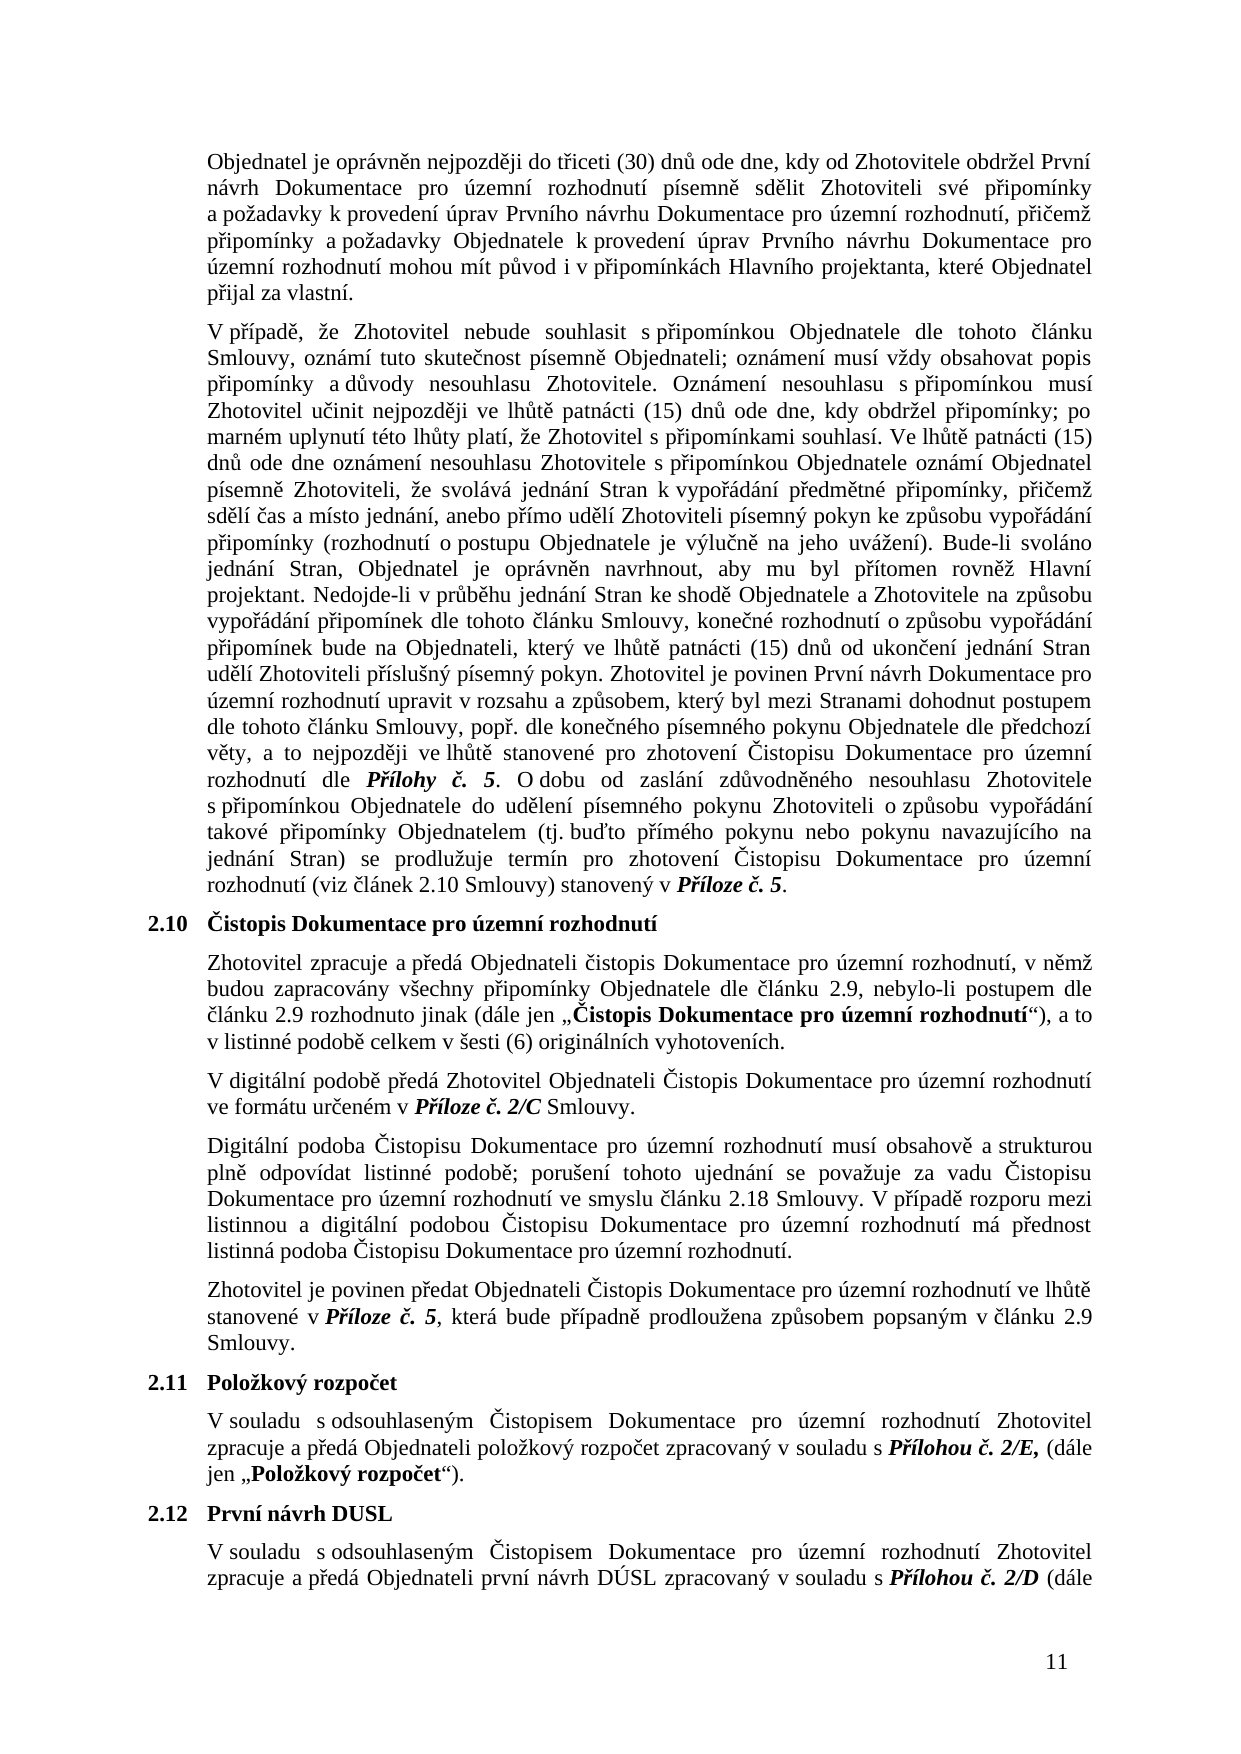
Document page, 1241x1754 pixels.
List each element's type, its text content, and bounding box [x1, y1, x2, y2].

text V případě, že Zhotovitel nebude souhlasit s připomínkou Objednatele dle tohoto článku Smlouvy, oznámí tuto skutečnost písemně Objednateli; oznámení musí vždy obsahovat popis připomínky a důvody nesouhlasu Zhotovitele. Oznámení nesouhlasu s připomínkou musí Zhotovitel učinit nejpozději ve lhůtě patnácti (15) dnů ode dne, kdy obdržel připomínky; po marném uplynutí této lhůty platí, že Zhotovitel s připomínkami souhlasí. Ve lhůtě patnácti (15) dnů ode dne oznámení nesouhlasu Zhotovitele s připomínkou Objednatele oznámí Objednatel písemně Zhotoviteli, že svolává jednání Stran k vypořádání předmětné připomínky, přičemž sdělí čas a místo jednání, anebo přímo udělí Zhotoviteli písemný pokyn ke způsobu vypořádání připomínky (rozhodnutí o postupu Objednatele je výlučně na jeho uvážení). Bude-li svoláno jednání Stran, Objednatel je oprávněn navrhnout, aby mu byl přítomen rovněž Hlavní projektant. Nedojde-li v průběhu jednání Stran ke shodě Objednatele a Zhotovitele na způsobu vypořádání připomínek dle tohoto článku Smlouvy, konečné rozhodnutí o způsobu vypořádání připomínek bude na Objednateli, který ve lhůtě patnácti (15) dnů od ukončení jednání Stran udělí Zhotoviteli příslušný písemný pokyn. Zhotovitel je povinen První návrh Dokumentace pro územní rozhodnutí upravit v rozsahu a způsobem, který byl mezi Stranami dohodnut postupem dle tohoto článku Smlouvy, popř. dle konečného písemného pokynu Objednatele dle předchozí věty, a to nejpozději ve lhůtě stanovené pro zhotovení Čistopisu Dokumentace pro územní rozhodnutí dle Přílohy č. 5. O dobu od zaslání zdůvodněného nesouhlasu Zhotovitele s připomínkou Objednatele do udělení písemného pokynu Zhotoviteli o způsobu vypořádání takové připomínky Objednatelem (tj. buďto přímého pokynu nebo pokynu navazujícího na jednání Stran) se prodlužuje termín pro zhotovení Čistopisu Dokumentace pro územní rozhodnutí (viz článek 2.10 Smlouvy) stanovený v Příloze č. 5. [207, 318, 1092, 897]
text Zhotovitel je povinen předat Objednateli Čistopis Dokumentace pro územní rozhodnutí ve lhůtě stanovené v Příloze č. 5, která bude případně prodloužena způsobem popsaným v článku 2.9 Smlouvy. [207, 1277, 1092, 1356]
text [207, 1538, 1092, 1591]
text V souladu s odsouhlaseným Čistopisem Dokumentace pro územní rozhodnutí Zhotovitel zpracuje a předá Objednateli položkový rozpočet zpracovaný v souladu s Přílohou č. 2/E, (dále jen „Položkový rozpočet“). [207, 1407, 1092, 1487]
subtitle Čistopis Dokumentace pro územní rozhodnutí [148, 910, 1092, 937]
text Zhotovitel zpracuje a předá Objednateli čistopis Dokumentace pro územní rozhodnutí, v němž budou zapracovány všechny připomínky Objednatele dle článku 2.9, nebylo-li postupem dle článku 2.9 rozhodnuto jinak (dále jen „Čistopis Dokumentace pro územní rozhodnutí“), a to v listinné podobě celkem v šesti (6) originálních vyhotoveních. [207, 949, 1092, 1054]
text Objednatel je oprávněn nejpozději do třiceti (30) dnů ode dne, kdy od Zhotovitele obdržel První návrh Dokumentace pro územní rozhodnutí písemně sdělit Zhotoviteli své připomínky a požadavky k provedení úprav Prvního návrhu Dokumentace pro územní rozhodnutí, přičemž připomínky a požadavky Objednatele k provedení úprav Prvního návrhu Dokumentace pro územní rozhodnutí mohou mít původ i v připomínkách Hlavního projektanta, které Objednatel přijal za vlastní. [207, 148, 1092, 306]
subtitle První návrh DUSL [148, 1500, 1092, 1526]
text V digitální podobě předá Zhotovitel Objednateli Čistopis Dokumentace pro územní rozhodnutí ve formátu určeném v Příloze č. 2/C Smlouvy. [207, 1067, 1092, 1119]
subtitle Položkový rozpočet [148, 1369, 1092, 1395]
text Digitální podoba Čistopisu Dokumentace pro územní rozhodnutí musí obsahově a strukturou plně odpovídat listinné podobě; porušení tohoto ujednání se považuje za vadu Čistopisu Dokumentace pro územní rozhodnutí ve smyslu článku 2.18 Smlouvy. V případě rozporu mezi listinnou a digitální podobou Čistopisu Dokumentace pro územní rozhodnutí má přednost listinná podoba Čistopisu Dokumentace pro územní rozhodnutí. [207, 1132, 1092, 1264]
